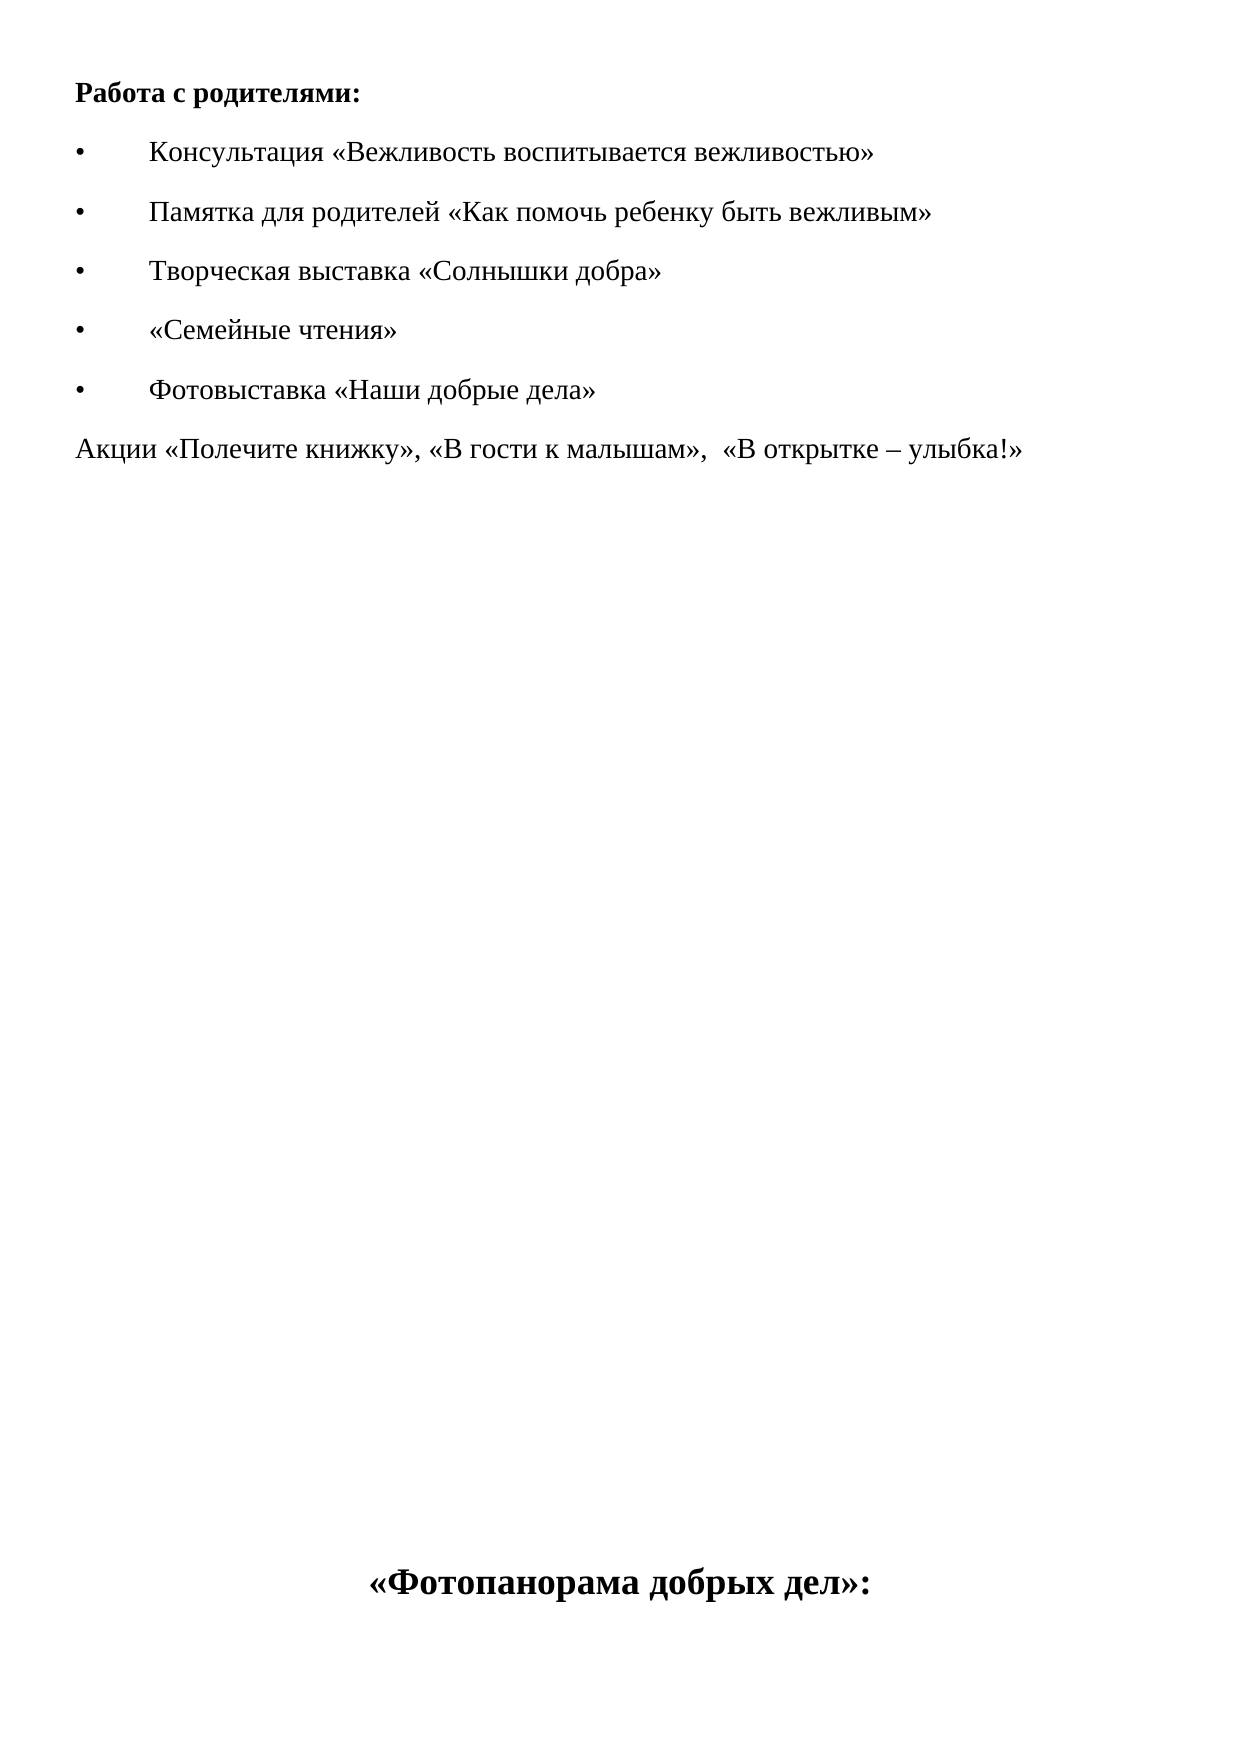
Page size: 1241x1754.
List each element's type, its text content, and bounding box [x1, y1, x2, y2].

text «Фотопанорама добрых дел»: [75, 1559, 1165, 1602]
text • Фотовыставка «Наши добрые дела» [75, 372, 1165, 405]
text • «Семейные чтения» [75, 312, 1165, 346]
text • Консультация «Вежливость воспитывается вежливостью» [75, 134, 1165, 168]
text • Творческая выставка «Солнышки добра» [75, 253, 1165, 287]
text Работа с родителями: [75, 75, 1165, 108]
text Акции «Полечите книжку», «В гости к малышам», «В открытке – улыбка!» [75, 431, 1165, 465]
text • Памятка для родителей «Как помочь ребенку быть вежливым» [75, 194, 1165, 227]
